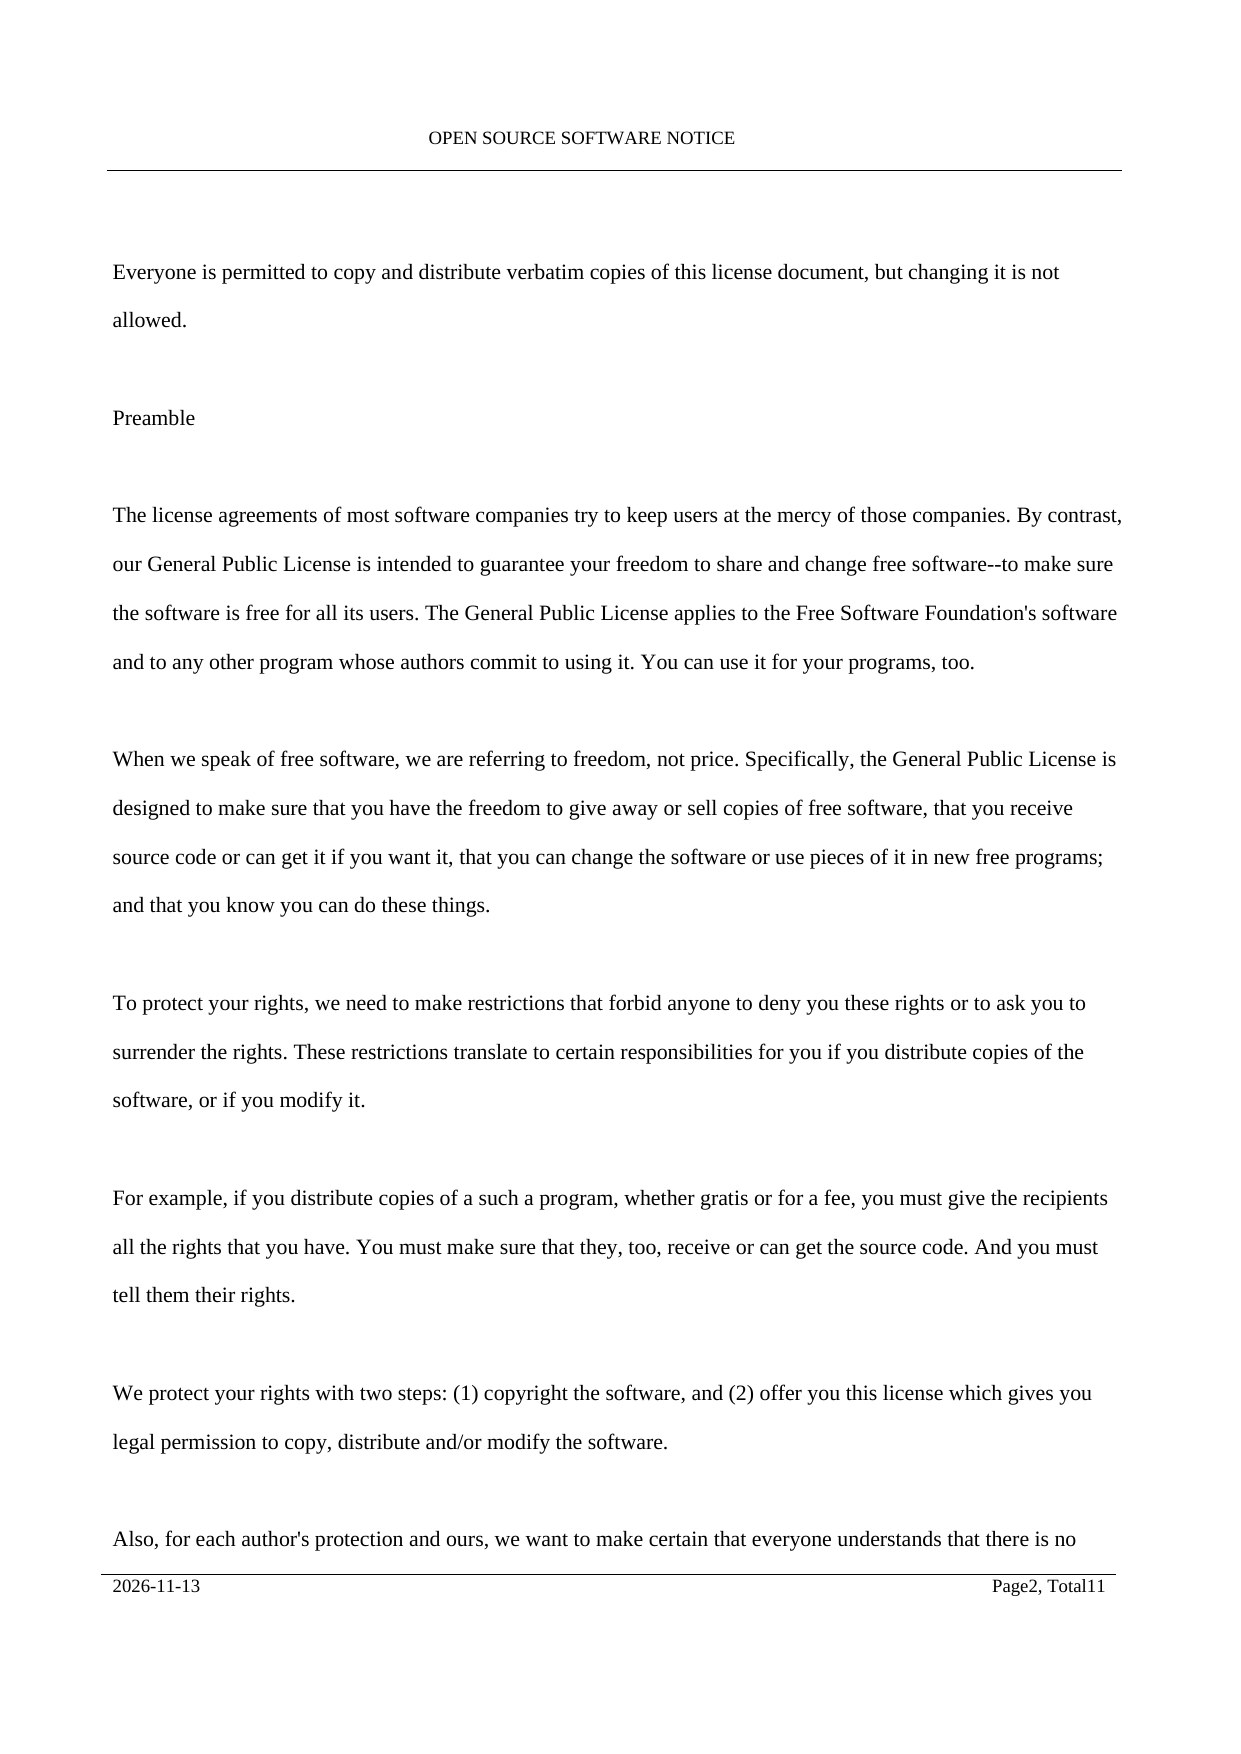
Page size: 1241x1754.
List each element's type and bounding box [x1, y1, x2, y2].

text [112, 206, 1128, 1555]
